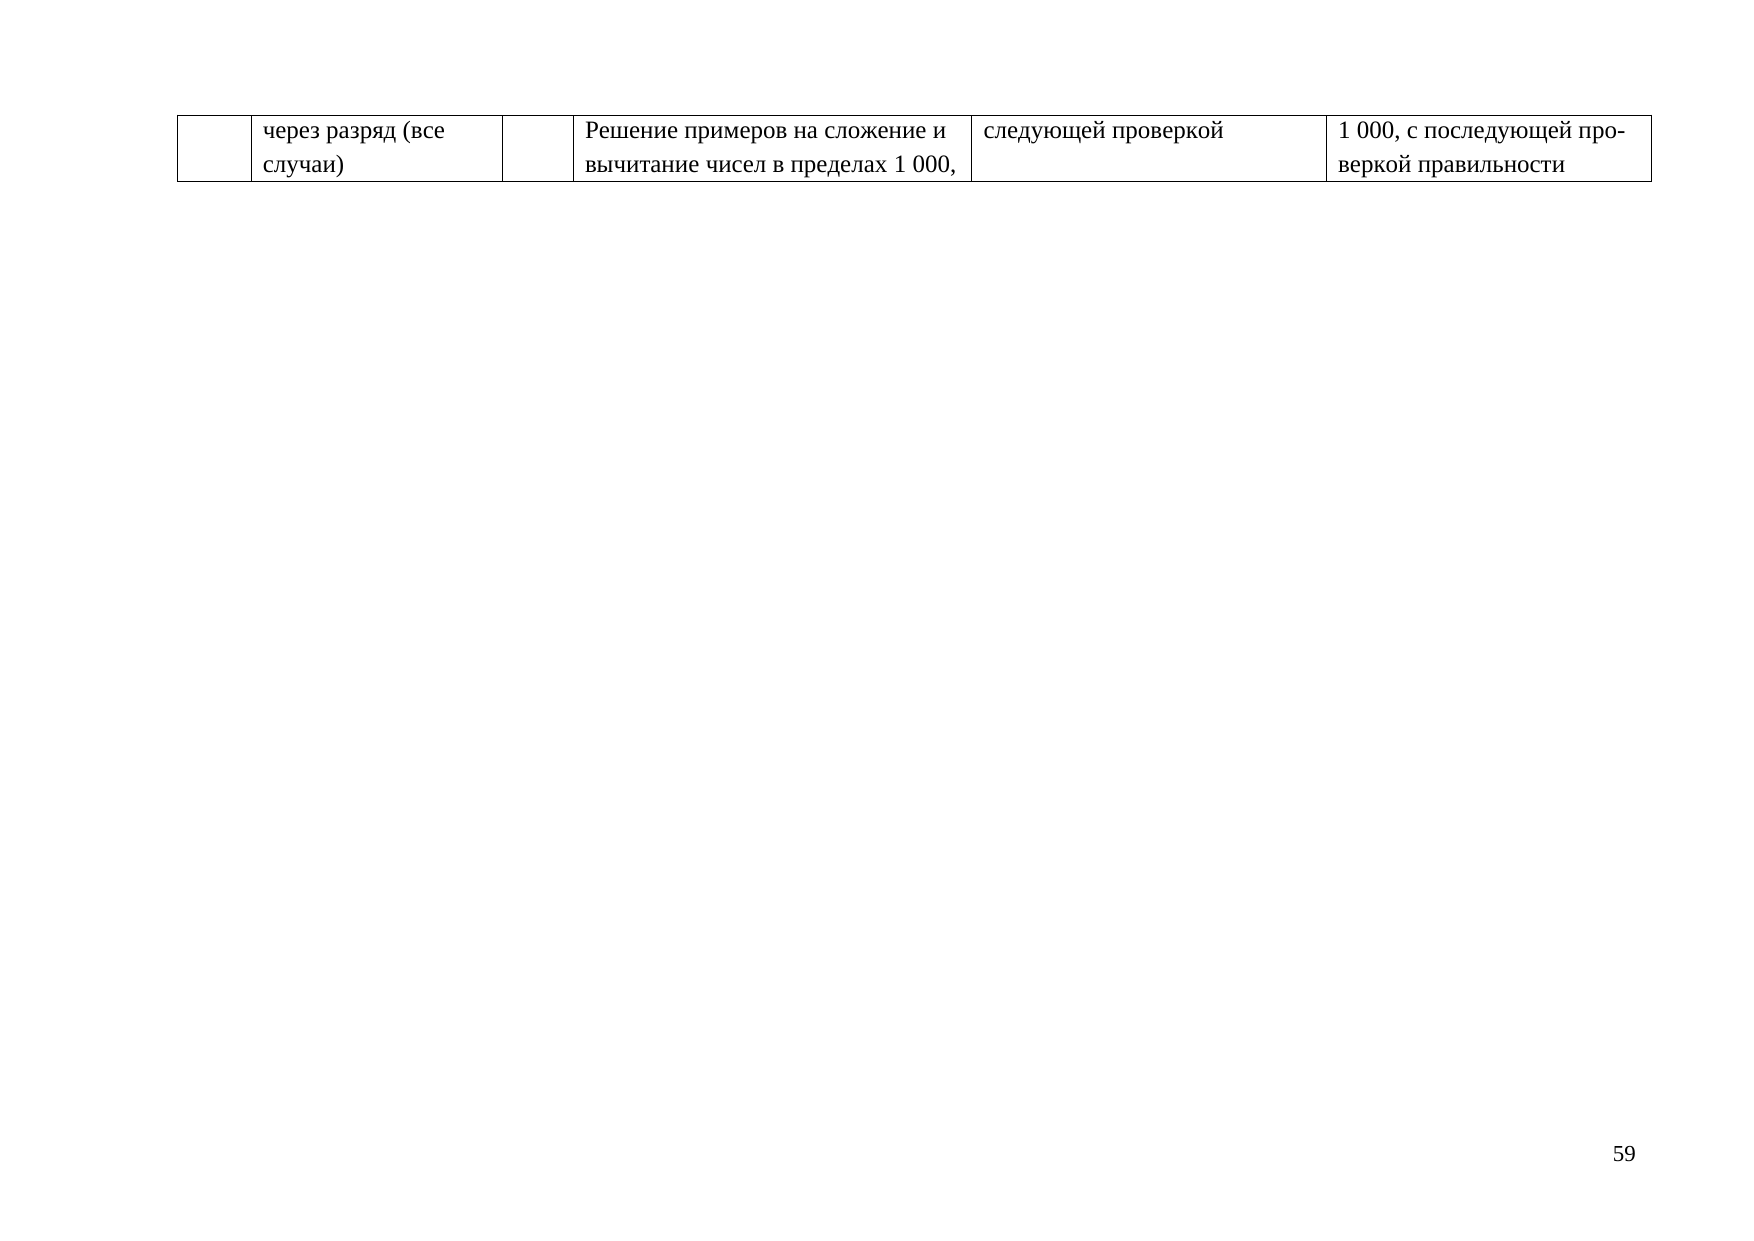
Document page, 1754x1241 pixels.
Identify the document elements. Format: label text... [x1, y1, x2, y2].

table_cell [972, 116, 1326, 181]
table_cell 68 [178, 116, 251, 181]
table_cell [574, 116, 971, 181]
table_cell 1 [503, 116, 573, 181]
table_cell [1327, 116, 1651, 181]
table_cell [252, 116, 502, 181]
